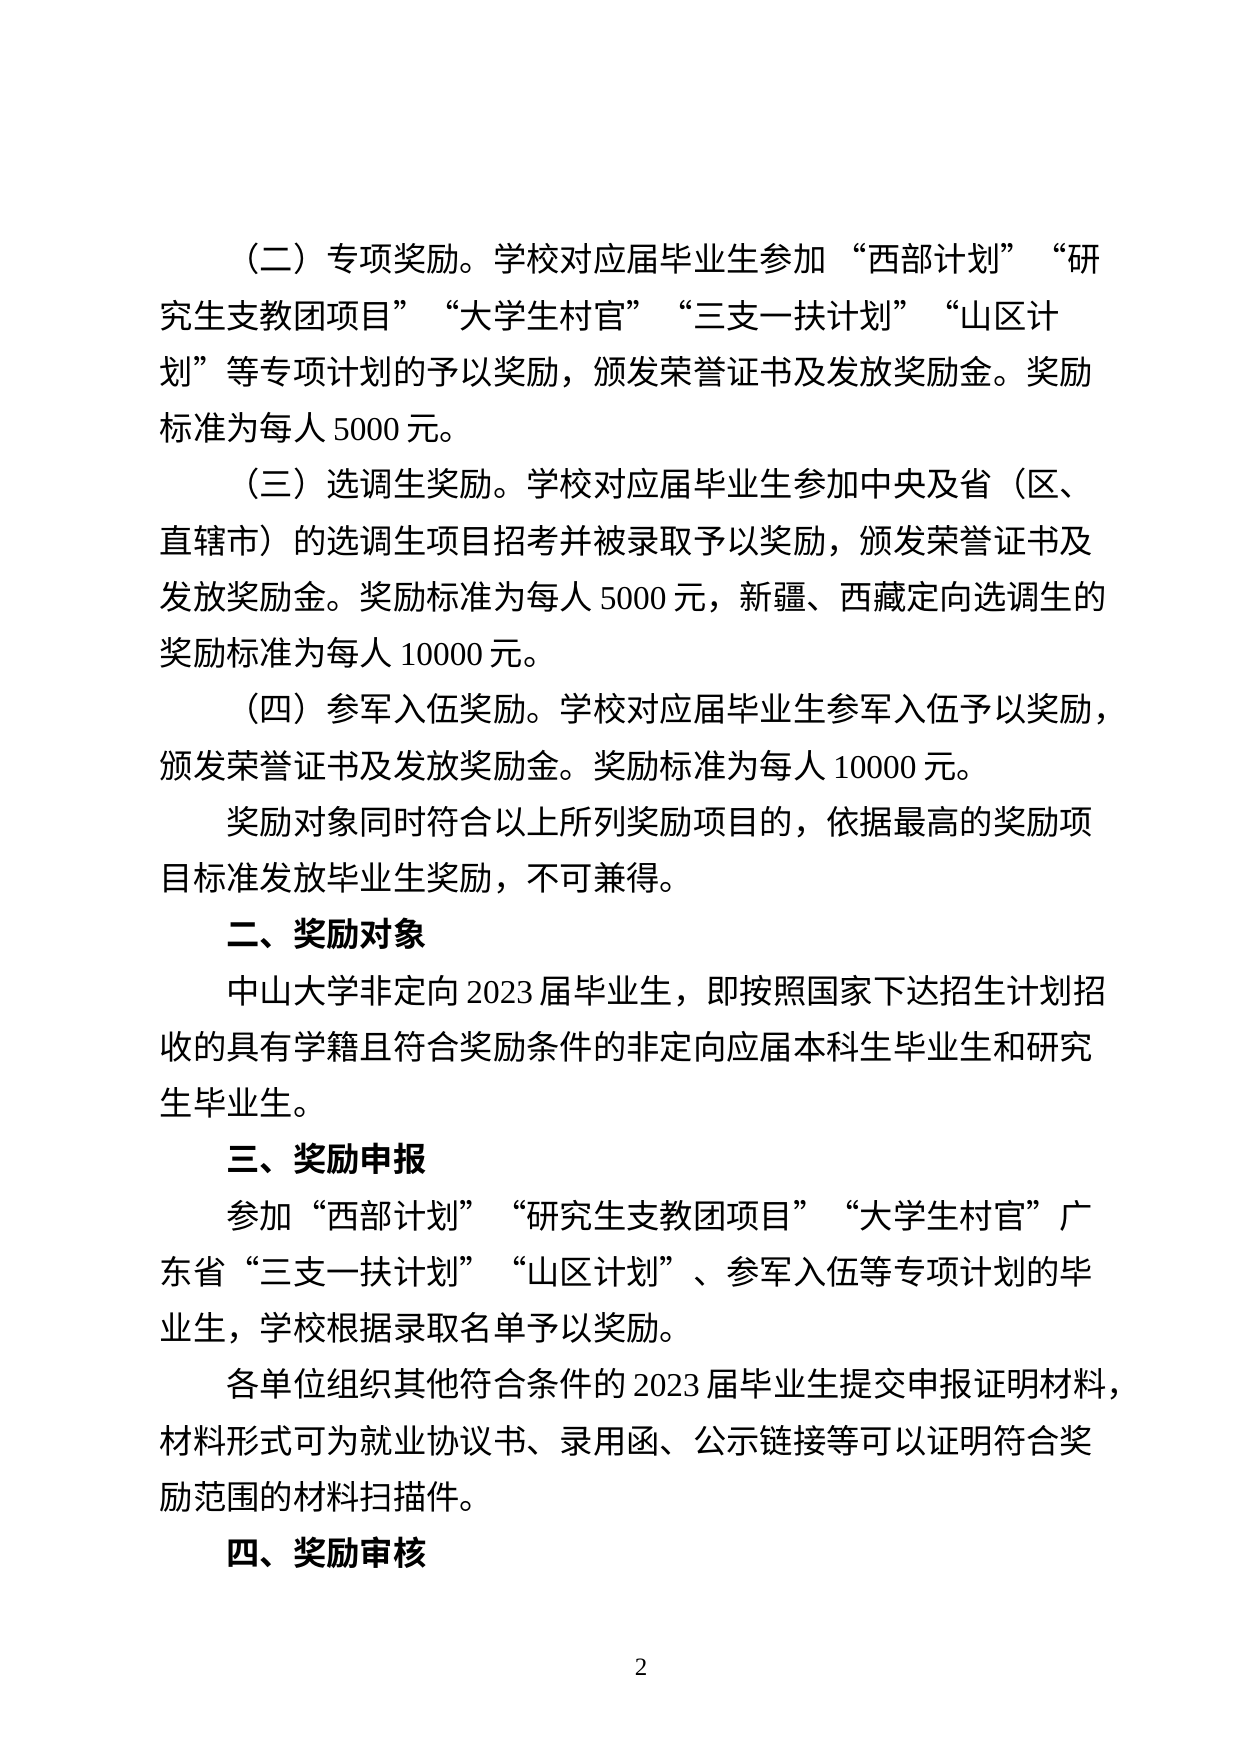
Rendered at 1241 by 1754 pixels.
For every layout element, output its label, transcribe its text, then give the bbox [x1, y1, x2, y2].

text 三、奖励申报 [159, 1127, 1122, 1183]
text 奖励对象同时符合以上所列奖励项目的，依据最高的奖励项目标准发放毕业生奖励，不可兼得。 [159, 789, 1122, 902]
text （三）选调生奖励。学校对应届毕业生参加中央及省（区、直辖市）的选调生项目招考并被录取予以奖励，颁发荣誉证书及发放奖励金。奖励标准为每人5000元，新疆、西藏定向选调生的奖励标准为每人10000元。 [159, 452, 1122, 677]
text （二）专项奖励。学校对应届毕业生参加 “西部计划”“研究生支教团项目”“大学生村官”“三支一扶计划”“山区计划”等专项计划的予以奖励，颁发荣誉证书及发放奖励金。奖励标准为每人5000元。 [159, 227, 1122, 452]
text 中山大学非定向2023届毕业生，即按照国家下达招生计划招收的具有学籍且符合奖励条件的非定向应届本科生毕业生和研究生毕业生。 [159, 958, 1122, 1127]
text 四、奖励审核 [159, 1521, 1122, 1577]
text 参加“西部计划”“研究生支教团项目”“大学生村官”广东省“三支一扶计划”“山区计划”、参军入伍等专项计划的毕业生，学校根据录取名单予以奖励。 [159, 1183, 1122, 1352]
list 各单位组织其他符合条件的2023届毕业生提交申报证明材料，材料形式可为就业协议书、录用函、公示链接等可以证明符合奖励范围的材料扫描件。 [159, 1352, 1122, 1521]
text （四）参军入伍奖励。学校对应届毕业生参军入伍予以奖励，颁发荣誉证书及发放奖励金。奖励标准为每人10000元。 [159, 677, 1122, 789]
text 二、奖励对象 [159, 902, 1122, 958]
